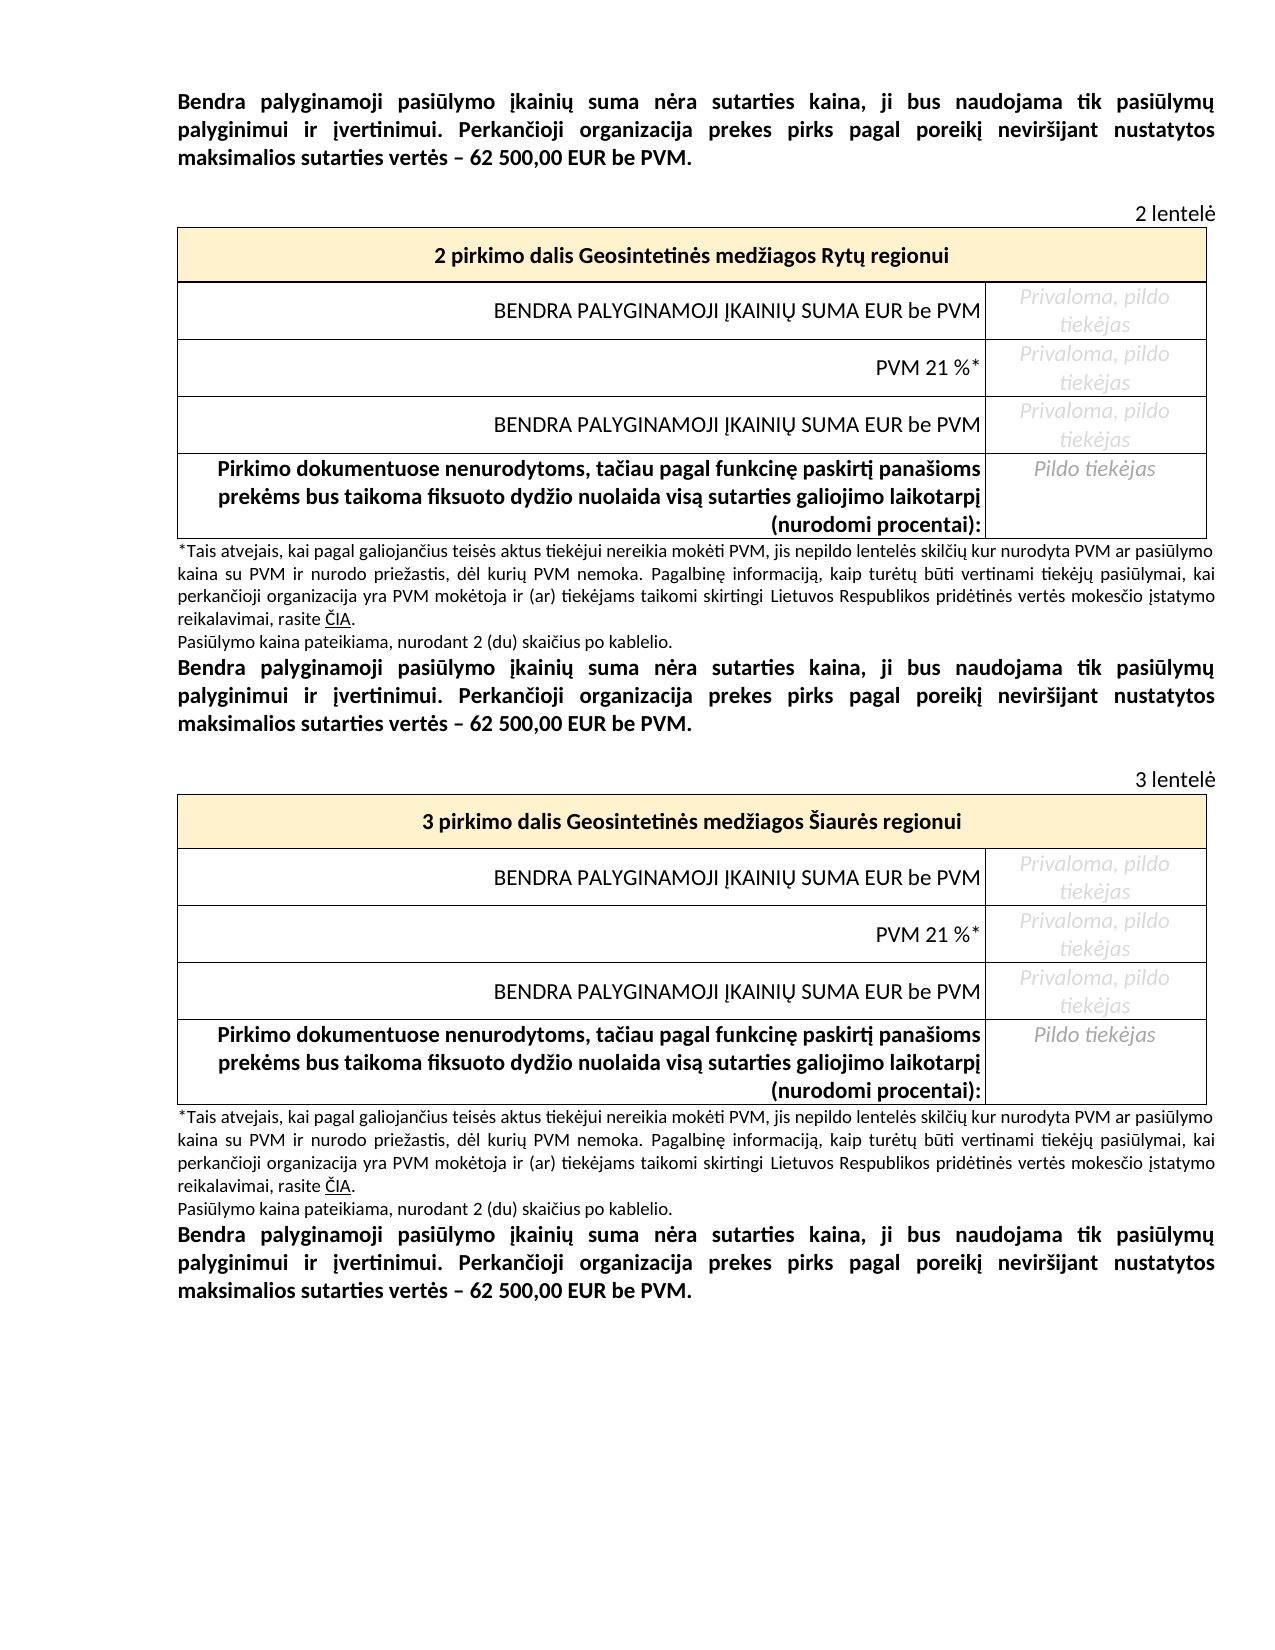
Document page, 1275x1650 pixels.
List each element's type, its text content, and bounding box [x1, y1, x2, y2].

text Pasiūlymo kaina pateikiama, nurodant 2 (du) skaičius po kablelio. [177, 1197, 1216, 1220]
table_cell Privaloma, pildo tiekėjas [986, 283, 1206, 338]
text Bendra palyginamoji pasiūlymo įkainių suma nėra sutarties kaina, ji bus naudojama tik pasiūlymų palyginimui ir įvertinimui. Perkančioji organizacija prekes pirks pagal poreikį neviršijant nustatytos maksimalios sutarties vertės – 62 500,00 EUR be PVM. [177, 87, 1216, 171]
text Pasiūlymo kaina pateikiama, nurodant 2 (du) skaičius po kablelio. [177, 631, 1216, 653]
table_cell BENDRA PALYGINAMOJI ĮKAINIŲ SUMA EUR be PVM [178, 283, 985, 338]
table_cell PVM 21 %* [178, 340, 985, 396]
table_cell PVM 21 %* [178, 906, 985, 962]
table_cell Pildo tiekėjas [986, 1020, 1206, 1104]
table_cell Privaloma, pildo tiekėjas [986, 340, 1206, 396]
table_cell Privaloma, pildo tiekėjas [986, 963, 1206, 1019]
table_cell BENDRA PALYGINAMOJI ĮKAINIŲ SUMA EUR be PVM [178, 397, 985, 453]
table_cell Privaloma, pildo tiekėjas [986, 397, 1206, 453]
text Bendra palyginamoji pasiūlymo įkainių suma nėra sutarties kaina, ji bus naudojama tik pasiūlymų palyginimui ir įvertinimui. Perkančioji organizacija prekes pirks pagal poreikį neviršijant nustatytos maksimalios sutarties vertės – 62 500,00 EUR be PVM. [177, 653, 1216, 737]
table_header 2 pirkimo dalis Geosintetinės medžiagos Rytų regionui [178, 228, 1206, 281]
text 3 lentelė [177, 766, 1216, 793]
table_cell Privaloma, pildo tiekėjas [986, 906, 1206, 962]
table_cell Pildo tiekėjas [986, 454, 1206, 538]
text 2 lentelė [177, 199, 1216, 227]
table_cell BENDRA PALYGINAMOJI ĮKAINIŲ SUMA EUR be PVM [178, 963, 985, 1019]
text Bendra palyginamoji pasiūlymo įkainių suma nėra sutarties kaina, ji bus naudojama tik pasiūlymų palyginimui ir įvertinimui. Perkančioji organizacija prekes pirks pagal poreikį neviršijant nustatytos maksimalios sutarties vertės – 62 500,00 EUR be PVM. [177, 1220, 1216, 1304]
table_cell Privaloma, pildo tiekėjas [986, 849, 1206, 905]
table_cell BENDRA PALYGINAMOJI ĮKAINIŲ SUMA EUR be PVM [178, 849, 985, 905]
table_header 3 pirkimo dalis Geosintetinės medžiagos Šiaurės regionui [178, 795, 1206, 848]
